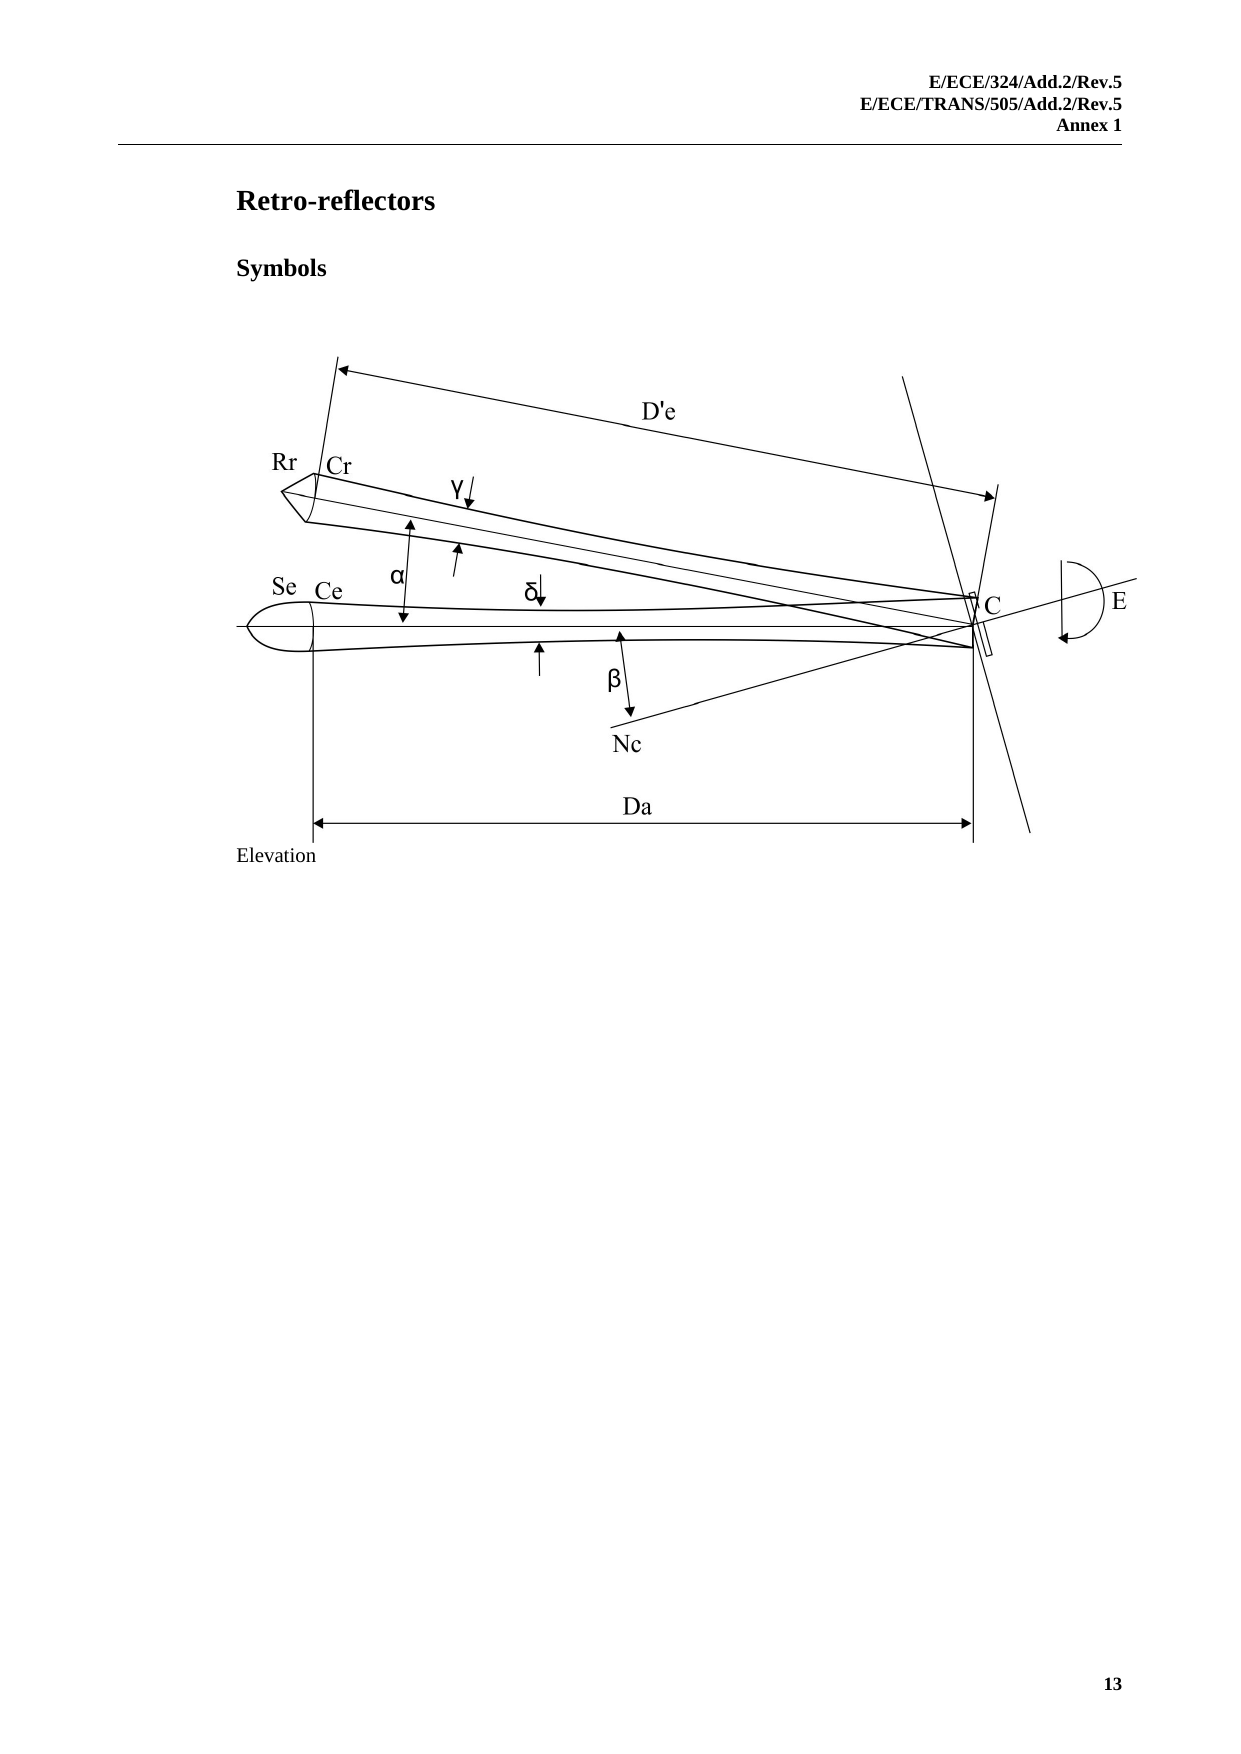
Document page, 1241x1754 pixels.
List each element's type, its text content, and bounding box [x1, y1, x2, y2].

text Retro-reflectors [118, 185, 1004, 216]
picture [236, 356, 1137, 843]
text Symbols [118, 254, 1004, 282]
text Elevation [236, 843, 1004, 867]
